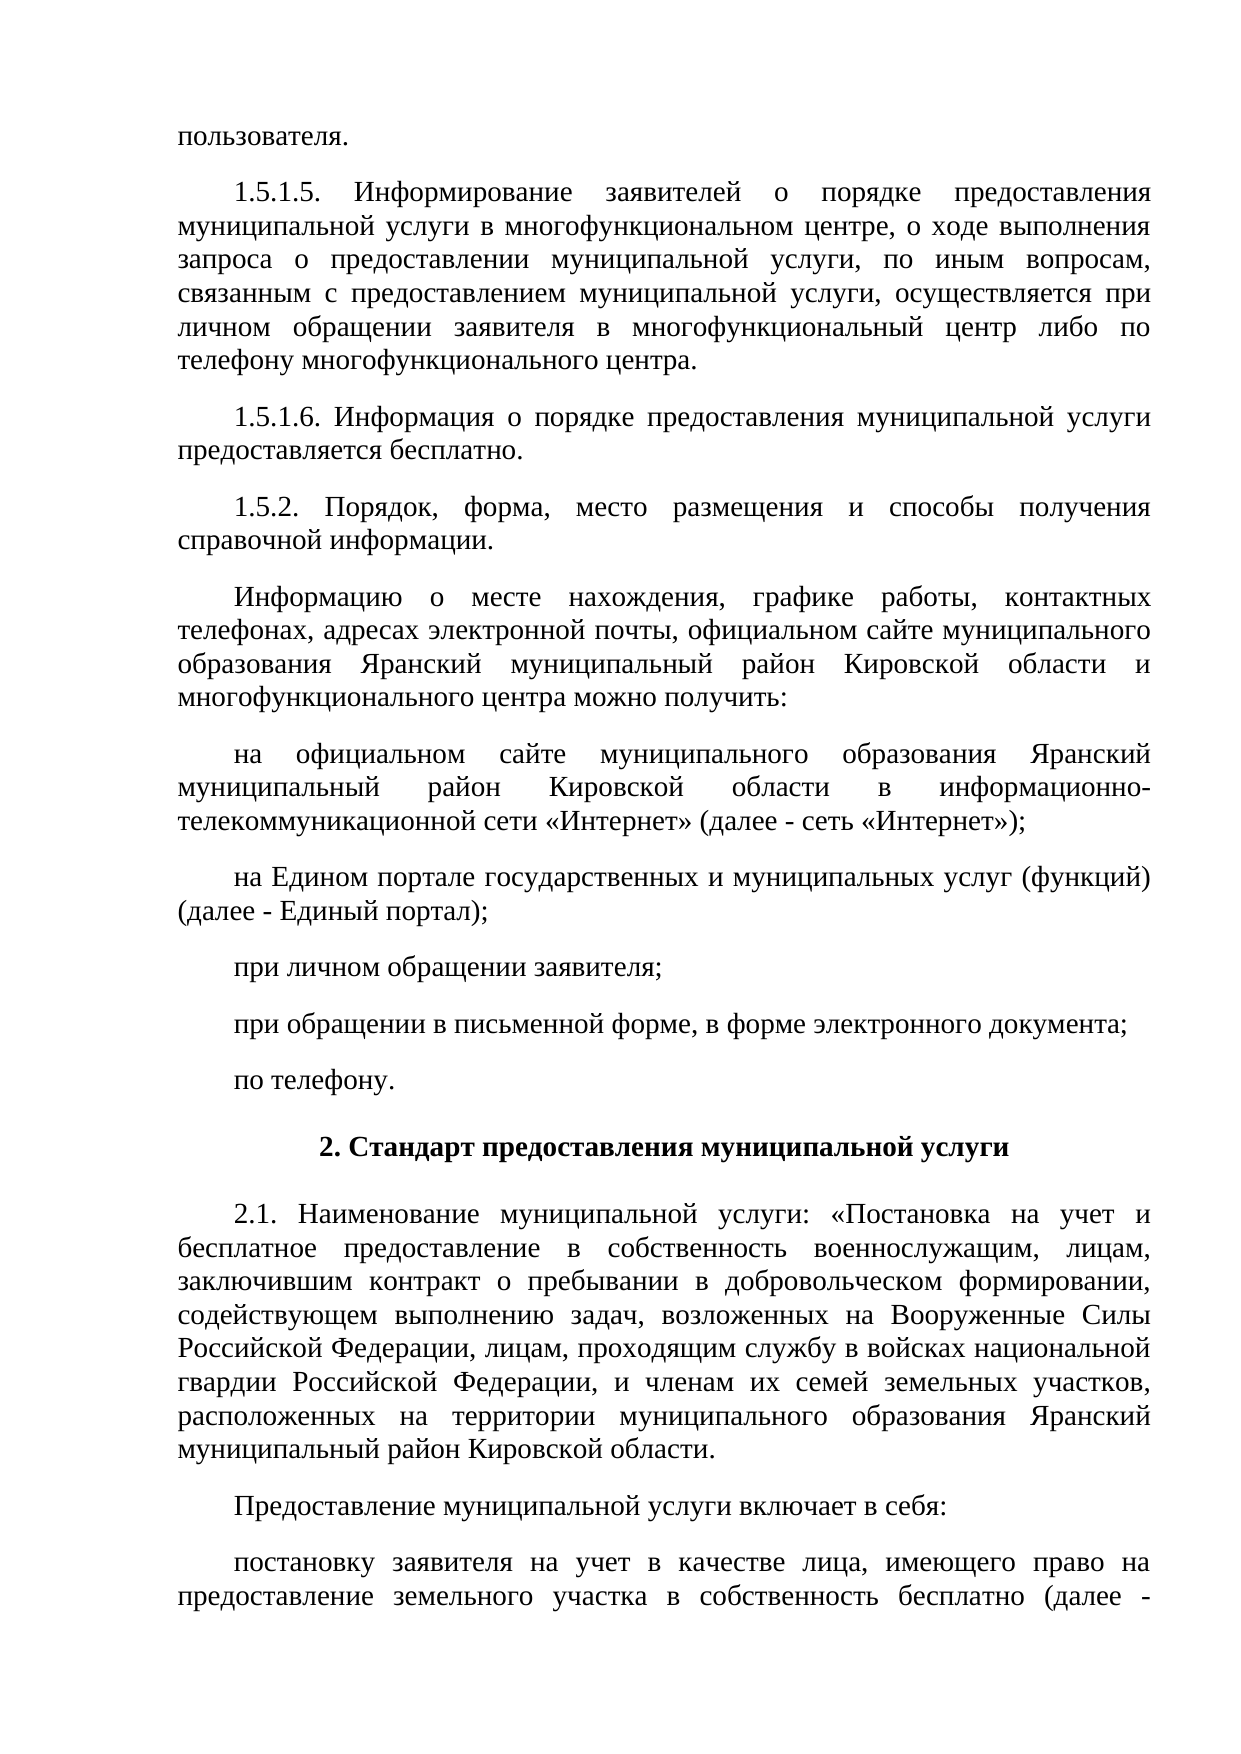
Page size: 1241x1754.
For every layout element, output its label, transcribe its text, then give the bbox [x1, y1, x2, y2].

title 2. Стандарт предоставления муниципальной услуги [177, 1129, 1152, 1163]
text по телефону. [177, 1062, 1152, 1096]
text на Едином портале государственных и муниципальных услуг (функций) (далее - Единый портал); [177, 859, 1152, 926]
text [177, 118, 1152, 152]
text 1.5.2. Порядок, форма, место размещения и способы получения справочной информации. [177, 489, 1152, 556]
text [177, 1544, 1152, 1611]
text при личном обращении заявителя; [177, 949, 1152, 983]
text Информацию о месте нахождения, графике работы, контактных телефонах, адресах электронной почты, официальном сайте муниципального образования Яранский муниципальный район Кировской области и многофункционального центра можно получить: [177, 579, 1152, 713]
text на официальном сайте муниципального образования Яранский муниципальный район Кировской области в информационно-телекоммуникационной сети «Интернет» (далее - сеть «Интернет»); [177, 736, 1152, 836]
text 2.1. Наименование муниципальной услуги: «Постановка на учет и бесплатное предоставление в собственность военнослужащим, лицам, заключившим контракт о пребывании в добровольческом формировании, содействующем выполнению задач, возложенных на Вооруженные Силы Российской Федерации, лицам, проходящим службу в войсках национальной гвардии Российской Федерации, и членам их семей земельных участков, расположенных на территории муниципального образования Яранский муниципальный район Кировской области. [177, 1196, 1152, 1465]
text при обращении в письменной форме, в форме электронного документа; [177, 1006, 1152, 1039]
text 1.5.1.6. Информация о порядке предоставления муниципальной услуги предоставляется бесплатно. [177, 399, 1152, 466]
text Предоставление муниципальной услуги включает в себя: [177, 1488, 1152, 1521]
text 1.5.1.5. Информирование заявителей о порядке предоставления муниципальной услуги в многофункциональном центре, о ходе выполнения запроса о предоставлении муниципальной услуги, по иным вопросам, связанным с предоставлением муниципальной услуги, осуществляется при личном обращении заявителя в многофункциональный центр либо по телефону многофункционального центра. [177, 174, 1152, 376]
